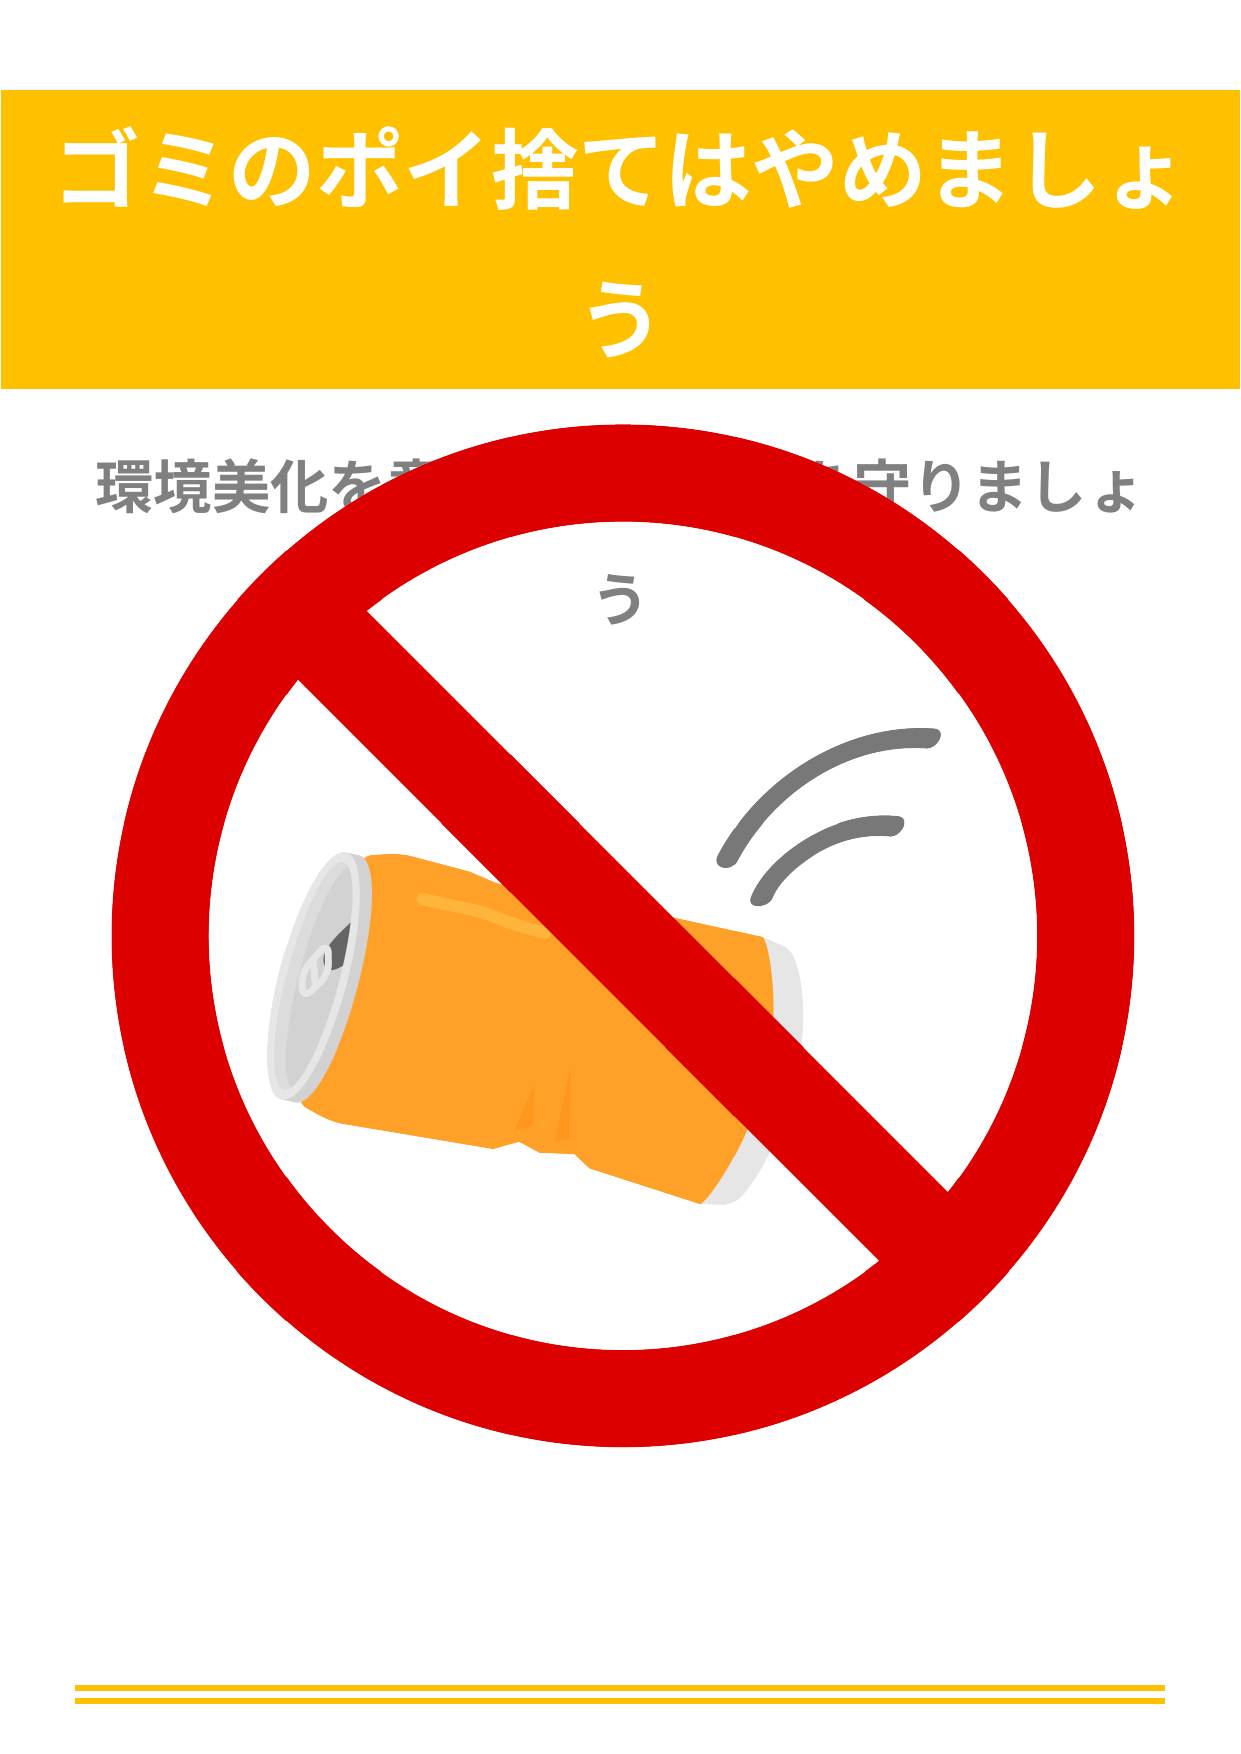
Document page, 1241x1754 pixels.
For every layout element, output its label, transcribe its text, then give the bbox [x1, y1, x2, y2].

picture [62, 376, 1183, 1496]
table_header ゴミのポイ捨てはやめましょう [1, 90, 1240, 389]
